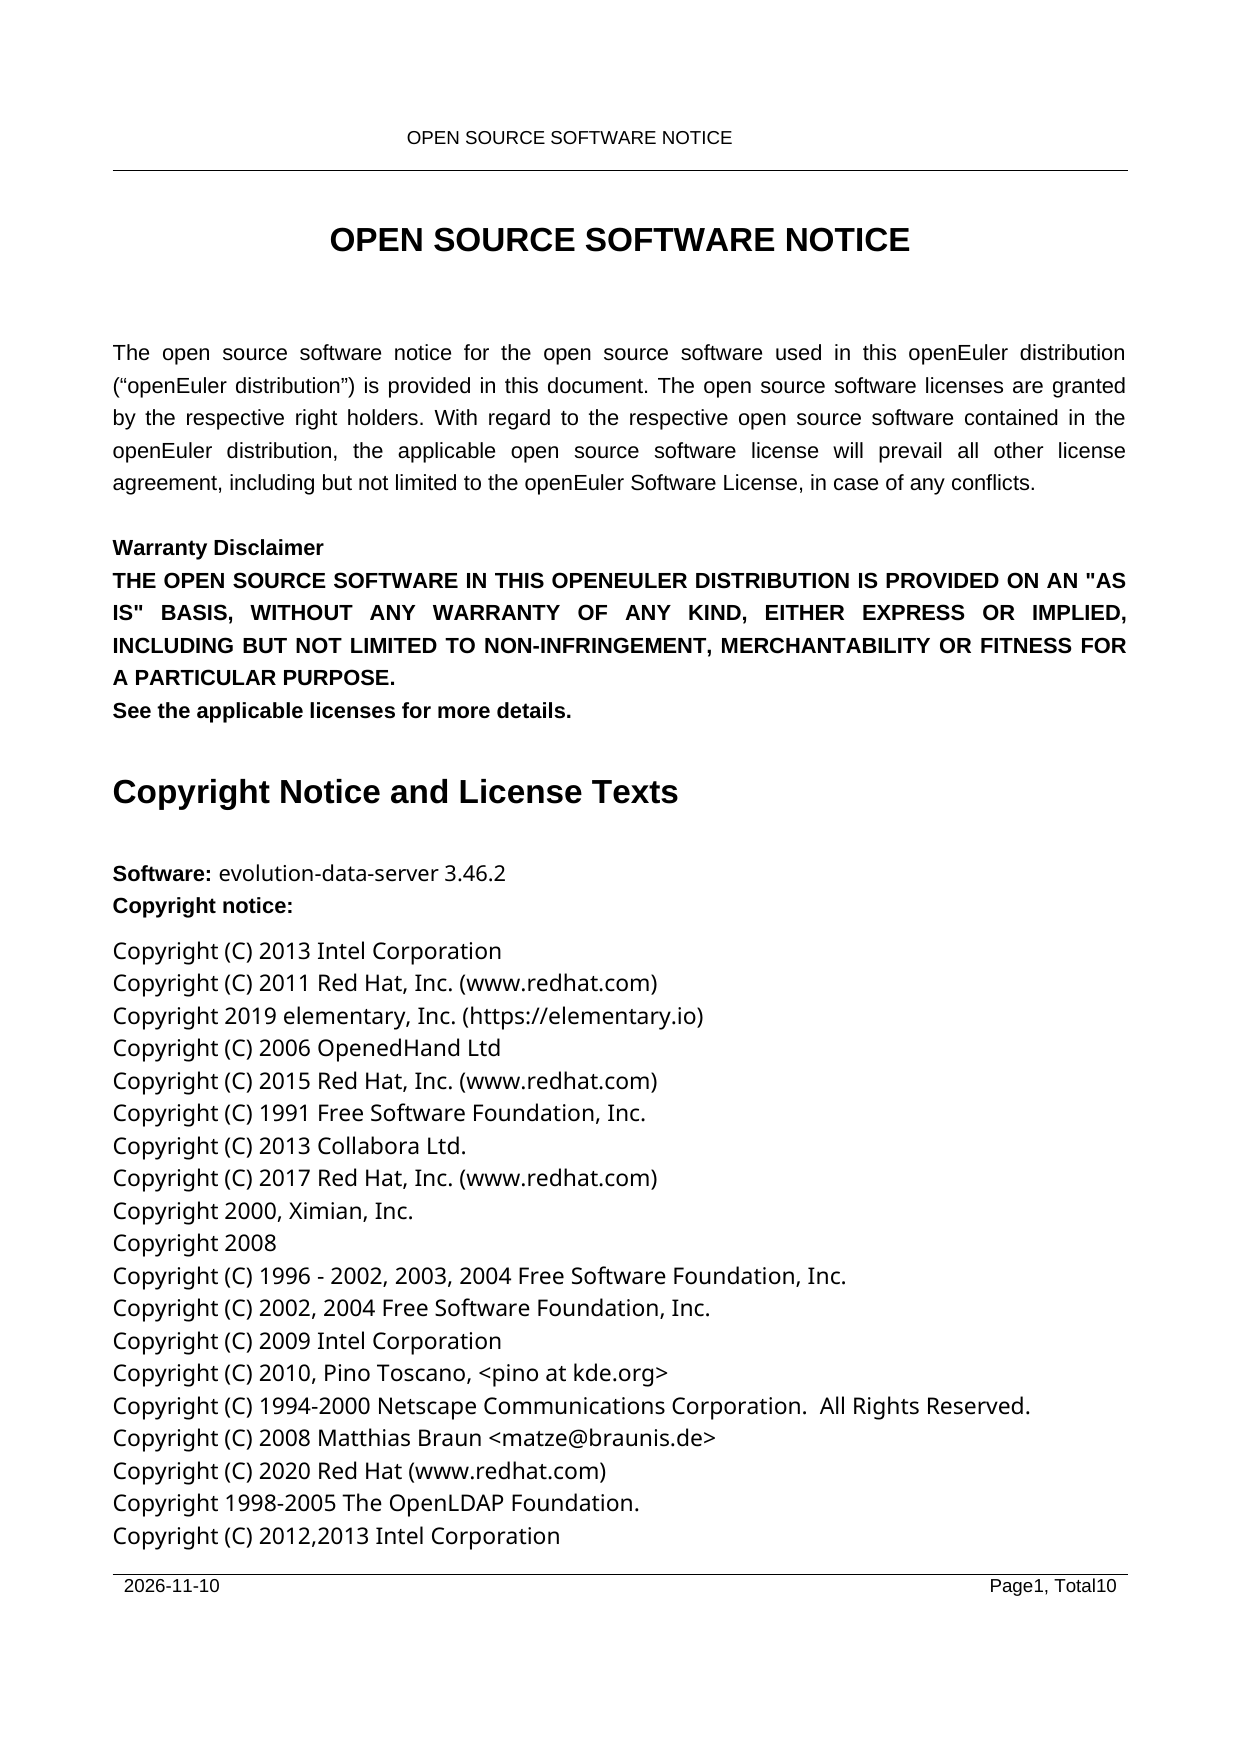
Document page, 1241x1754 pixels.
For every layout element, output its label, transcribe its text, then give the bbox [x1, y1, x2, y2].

text Warranty Disclaimer [112, 531, 1128, 564]
text The open source software notice for the open source software used in this openEuler distribution (“openEuler distribution”) is provided in this document. The open source software licenses are granted by the respective right holders. With regard to the respective open source software contained in the openEuler distribution, the applicable open source software license will prevail all other license agreement, including but not limited to the openEuler Software License, in case of any conflicts. [112, 336, 1128, 499]
text THE OPEN SOURCE SOFTWARE IN THIS OPENEULER DISTRIBUTION IS PROVIDED ON AN "AS IS" BASIS, WITHOUT ANY WARRANTY OF ANY KIND, EITHER EXPRESS OR IMPLIED, INCLUDING BUT NOT LIMITED TO NON-INFRINGEMENT, MERCHANTABILITY OR FITNESS FOR A PARTICULAR PURPOSE. See the applicable licenses for more details. [112, 564, 1128, 726]
text Copyright Notice and License Texts [112, 759, 1128, 824]
text Copyright notice: [112, 889, 1128, 921]
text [112, 934, 1128, 1551]
text OPEN SOURCE SOFTWARE NOTICE [112, 206, 1128, 271]
title Software: evolution-data-server 3.46.2 [112, 856, 1128, 889]
